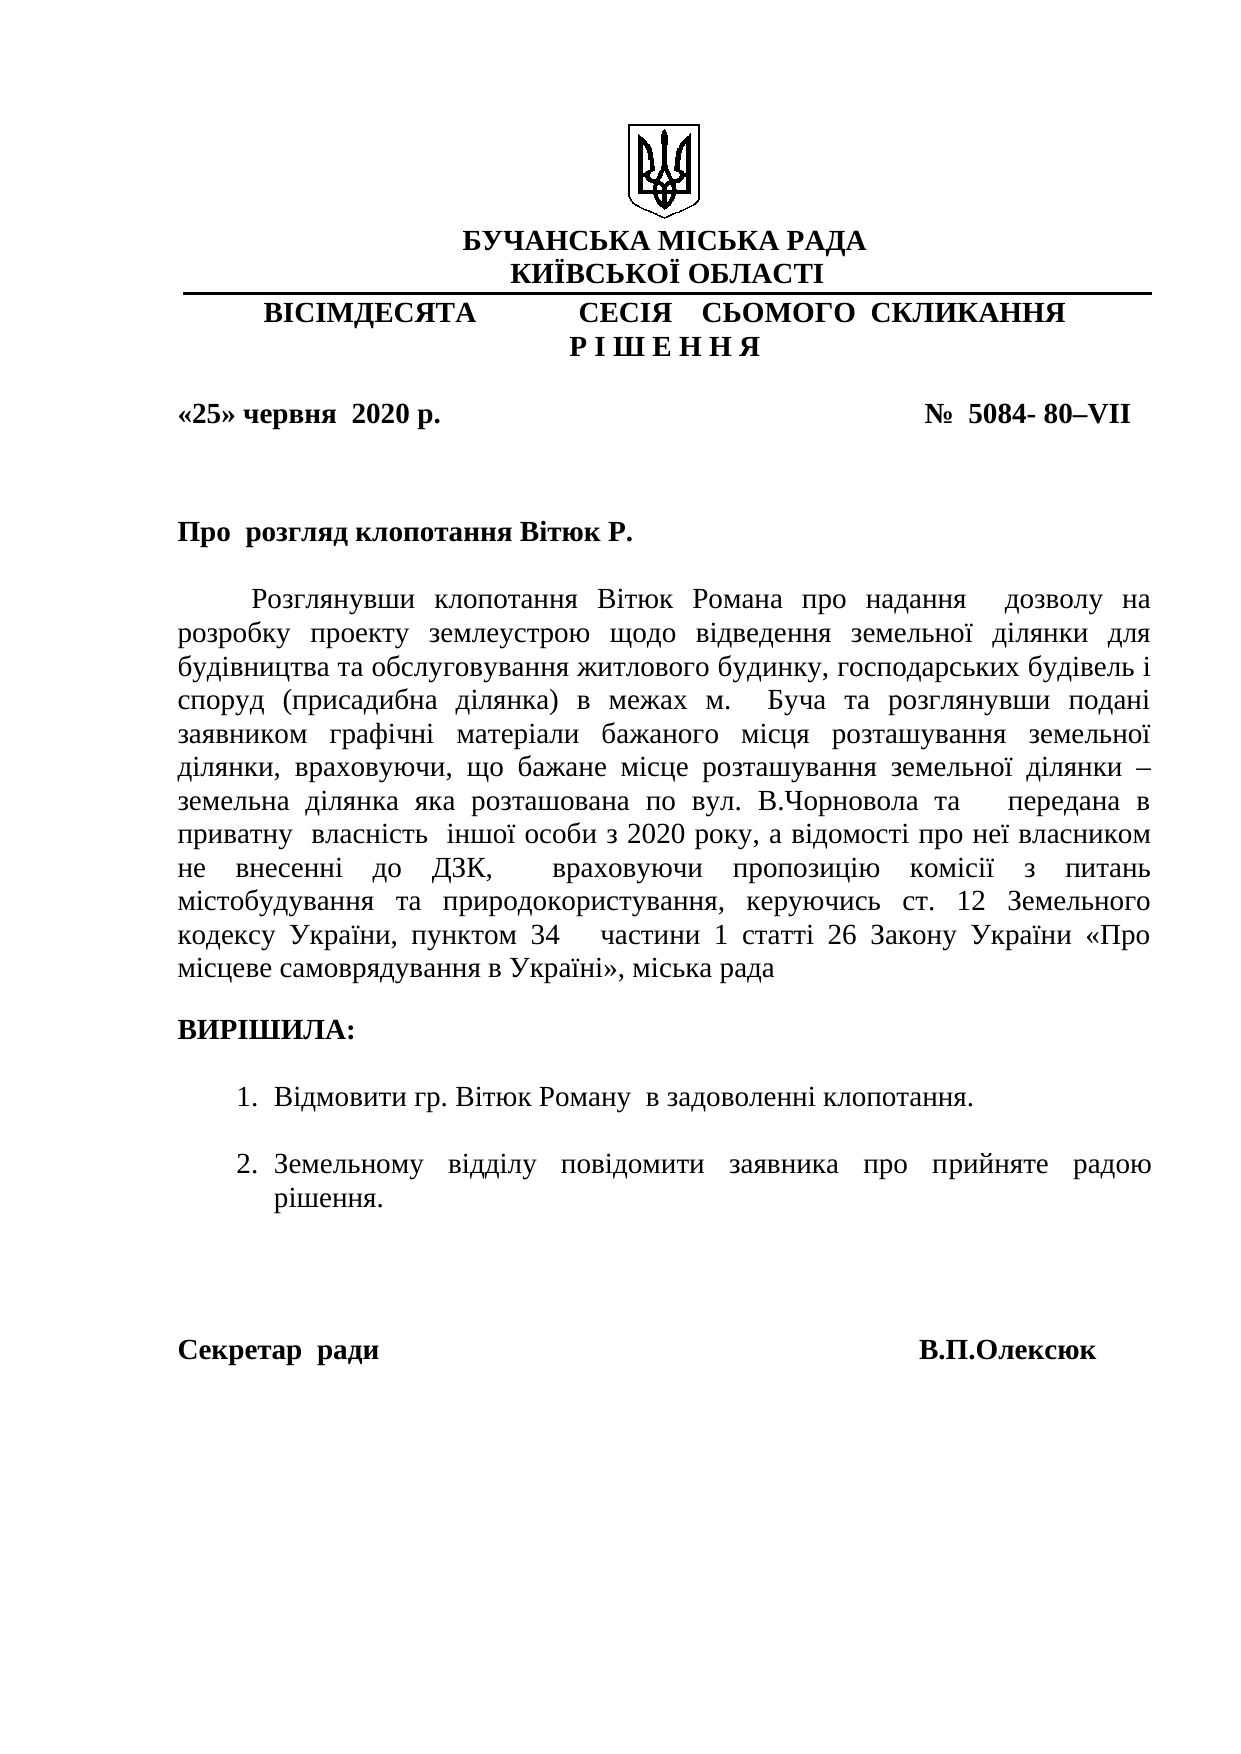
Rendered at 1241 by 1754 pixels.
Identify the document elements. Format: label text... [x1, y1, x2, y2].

text ВИРІШИЛА: [177, 1012, 1152, 1046]
text Секретар ради В.П.Олексюк [177, 1332, 1152, 1366]
text Р І Ш Е Н Н Я [177, 329, 1152, 362]
text Розглянувши клопотання Вітюк Романа про надання дозволу на розробку проекту землеустрою щодо відведення земельної ділянки для будівництва та обслуговування житлового будинку, господарських будівель і споруд (присадибна ділянка) в межах м. Буча та розглянувши подані заявником графічні матеріали бажаного місця розташування земельної ділянки, враховуючи, що бажане місце розташування земельної ділянки – земельна ділянка яка розташована по вул. В.Чорновола та передана в приватну власність іншої особи з 2020 року, а відомості про неї власником не внесенні до ДЗК, враховуючи пропозицію комісії з питань містобудування та природокористування, керуючись ст. 12 Земельного кодексу України, пунктом 34 частини 1 статті 26 Закону України «Про місцеве самоврядування в Україні», міська рада [177, 582, 1152, 984]
text КИЇВСЬКОЇ ОБЛАСТІ [183, 256, 1152, 292]
text «25» червня 2020 р. № 5084- 80–VІІ [177, 396, 1152, 429]
list Відмовити гр. Вітюк Роману в задоволенні клопотання. [236, 1079, 1152, 1113]
text БУЧАНСЬКА МІСЬКА РАДА [177, 223, 1152, 256]
text Про розгляд клопотання Вітюк Р. [177, 514, 1152, 548]
list Земельному відділу повідомити заявника про прийняте радою рішення. [236, 1146, 1152, 1213]
text ВІСІМДЕСЯТА СЕСІЯ СЬОМОГО СКЛИКАННЯ [177, 295, 1152, 329]
